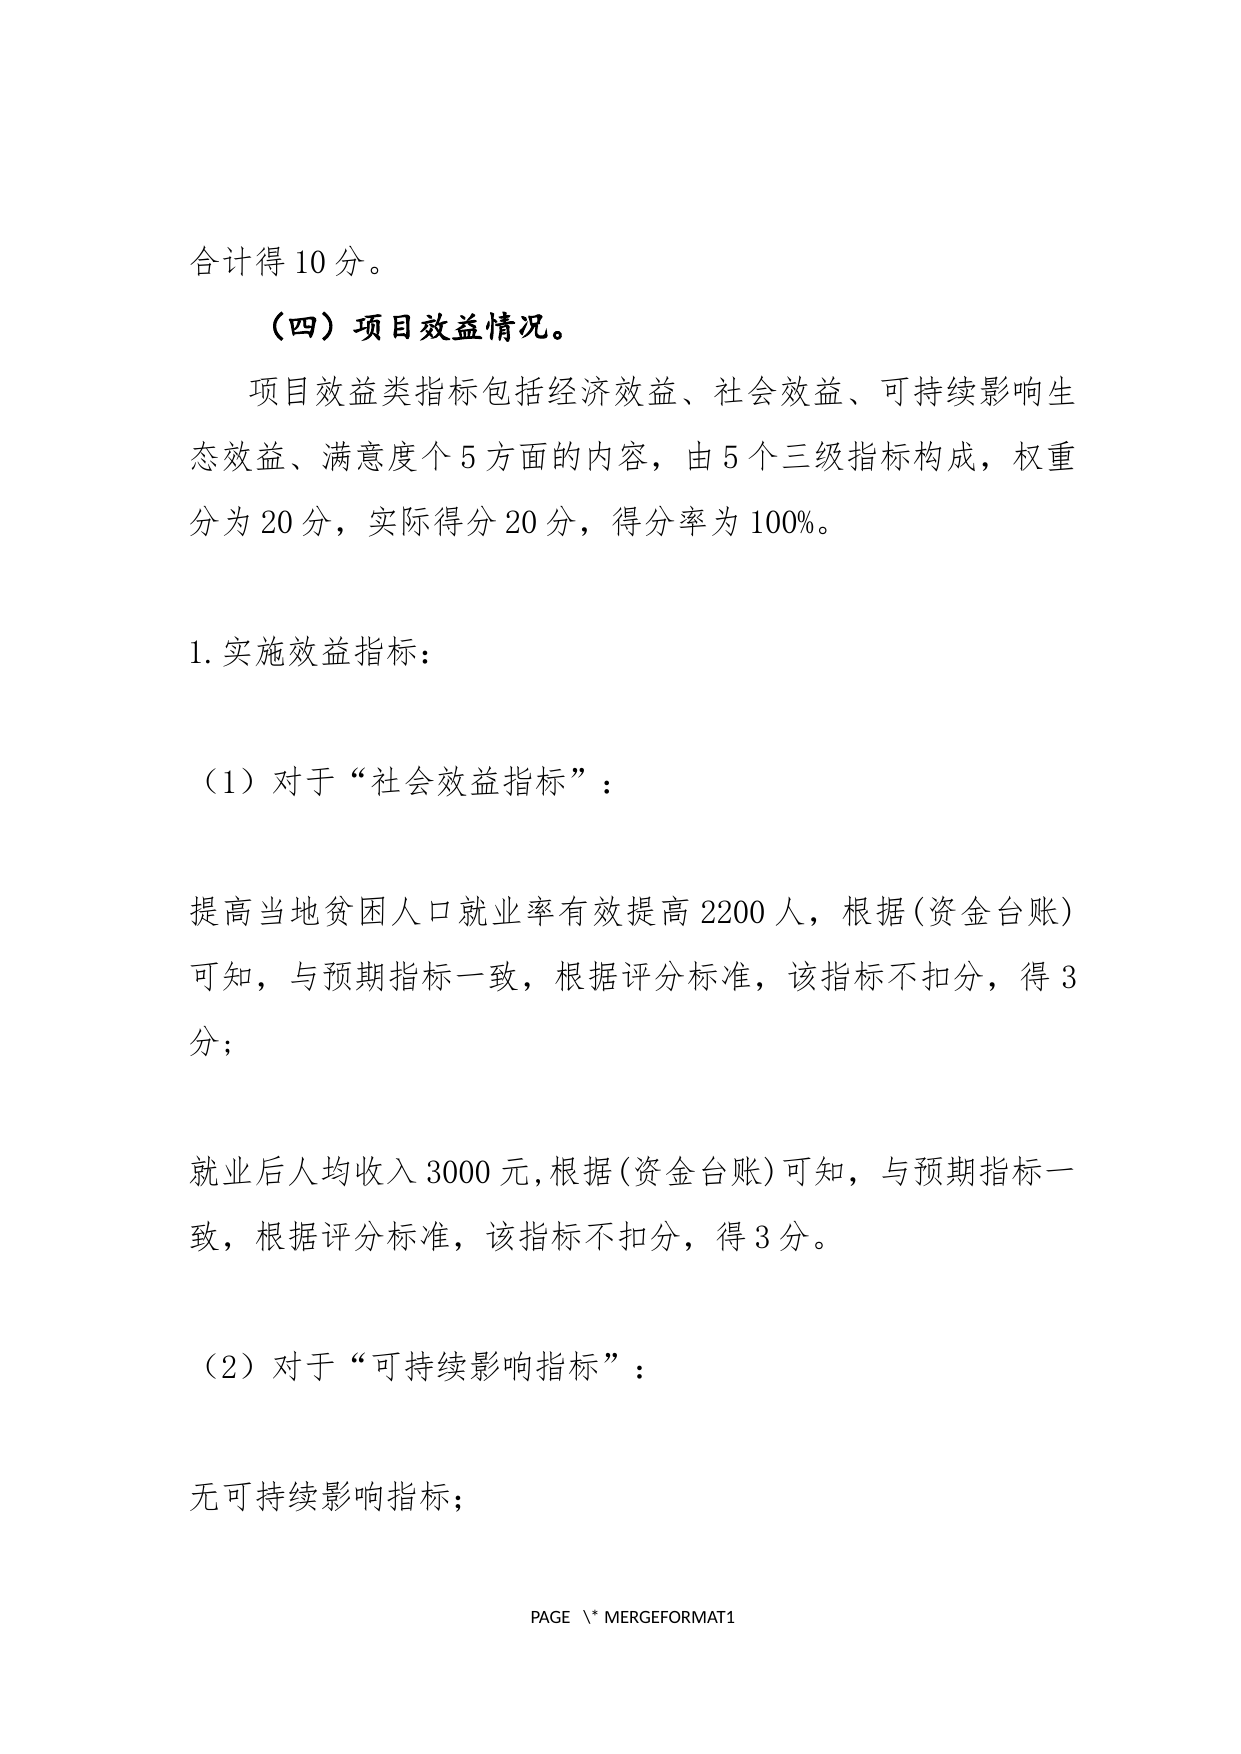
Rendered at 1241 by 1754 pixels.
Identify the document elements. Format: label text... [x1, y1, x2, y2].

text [187, 162, 1078, 292]
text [187, 357, 1078, 1527]
text （四）项目效益情况。 [187, 292, 1078, 357]
